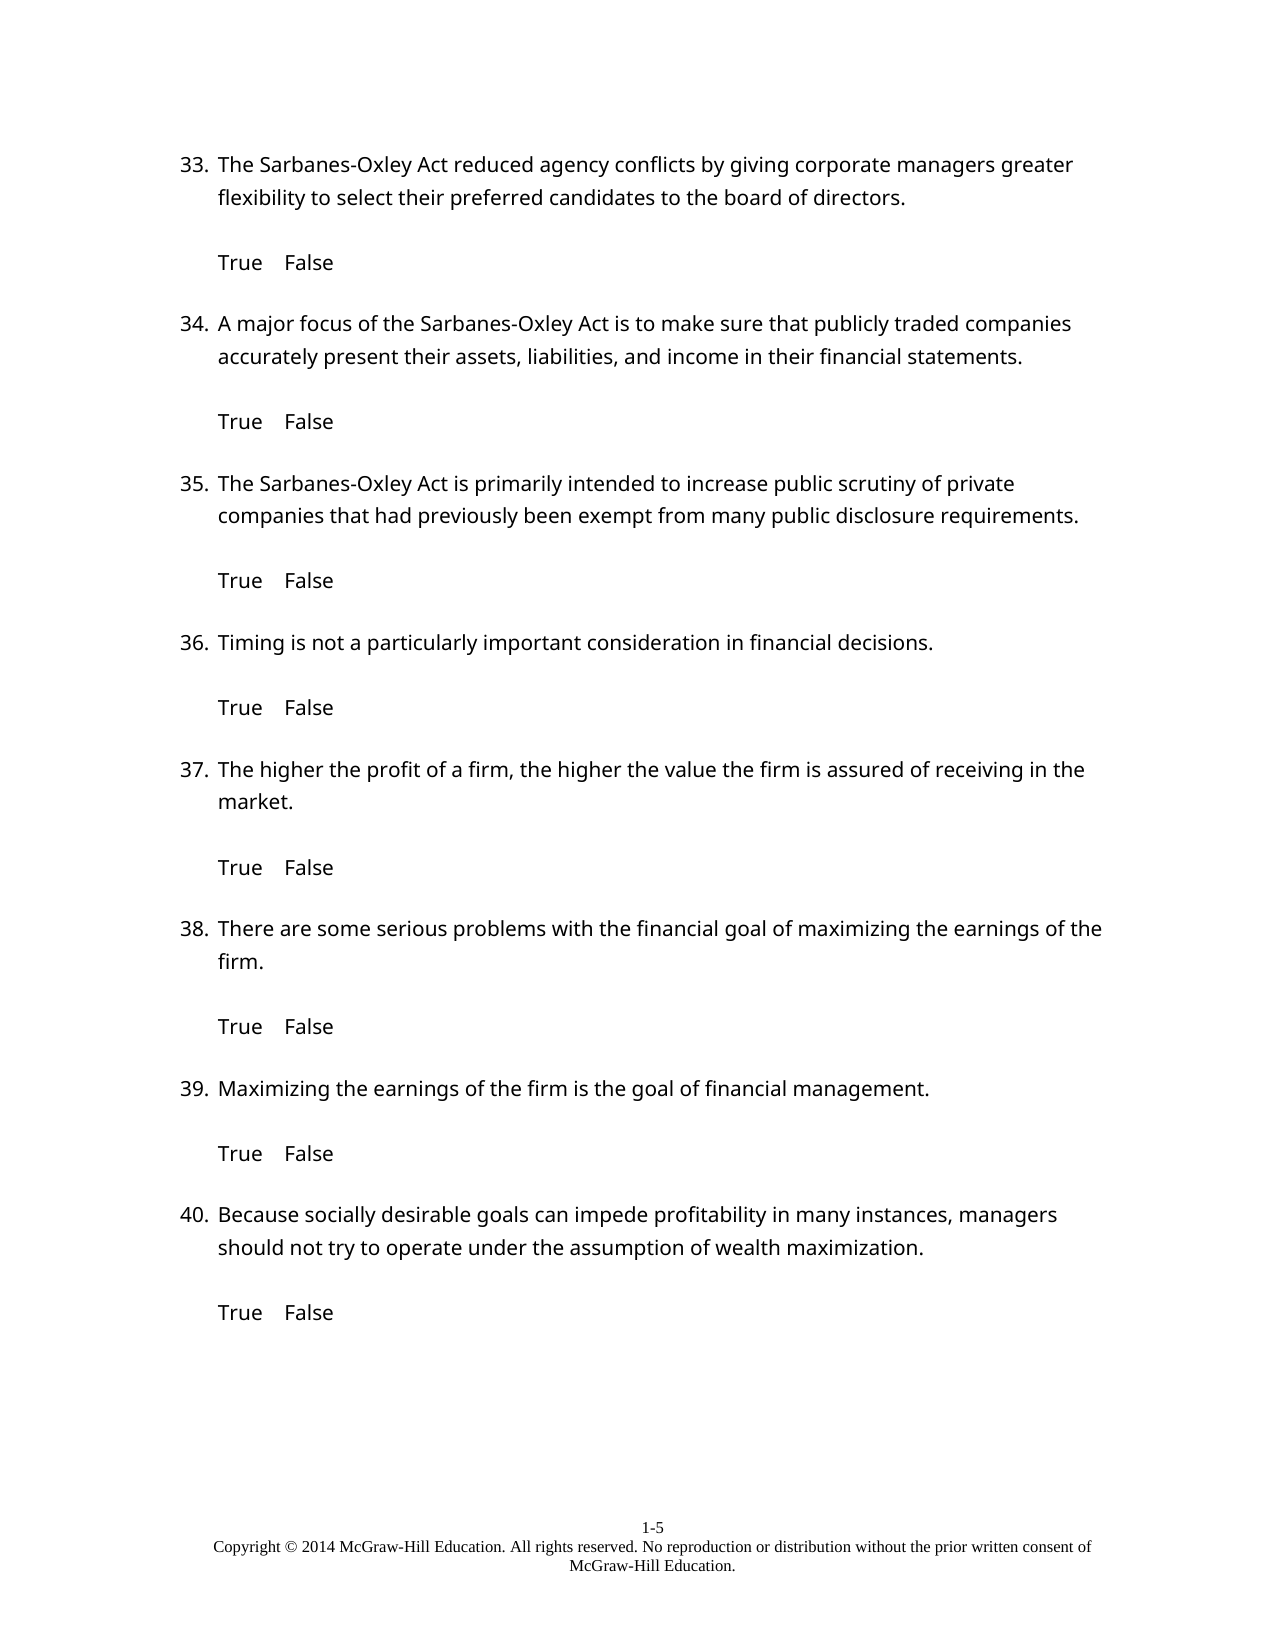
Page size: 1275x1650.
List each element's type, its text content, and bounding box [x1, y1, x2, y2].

table_header The Sarbanes-Oxley Act reduced agency conflicts by giving corporate managers greater flexibility to select their preferred candidates to the board of directors. True False [218, 150, 1125, 280]
table_header 35. [180, 469, 218, 599]
table_header 34. [180, 309, 218, 439]
table_header 38. [180, 914, 218, 1044]
table_header 37. [180, 755, 218, 885]
table_header Because socially desirable goals can impede profitability in many instances, managers should not try to operate under the assumption of wealth maximization. True False [218, 1200, 1125, 1331]
table_header Maximizing the earnings of the firm is the goal of financial management. True False [218, 1074, 1125, 1171]
table_header The Sarbanes-Oxley Act is primarily intended to increase public scrutiny of private companies that had previously been exempt from many public disclosure requirements. True False [218, 469, 1125, 599]
table_header 33. [180, 150, 218, 280]
table_header 39. [180, 1074, 218, 1171]
table_header Timing is not a particularly important consideration in financial decisions. True False [218, 628, 1125, 726]
table_header 36. [180, 628, 218, 726]
table_header The higher the profit of a firm, the higher the value the firm is assured of receiving in the market. True False [218, 755, 1125, 885]
table_header 40. [180, 1200, 218, 1331]
table_header A major focus of the Sarbanes-Oxley Act is to make sure that publicly traded companies accurately present their assets, liabilities, and income in their financial statements. True False [218, 309, 1125, 439]
table_header There are some serious problems with the financial goal of maximizing the earnings of the firm. True False [218, 914, 1125, 1044]
